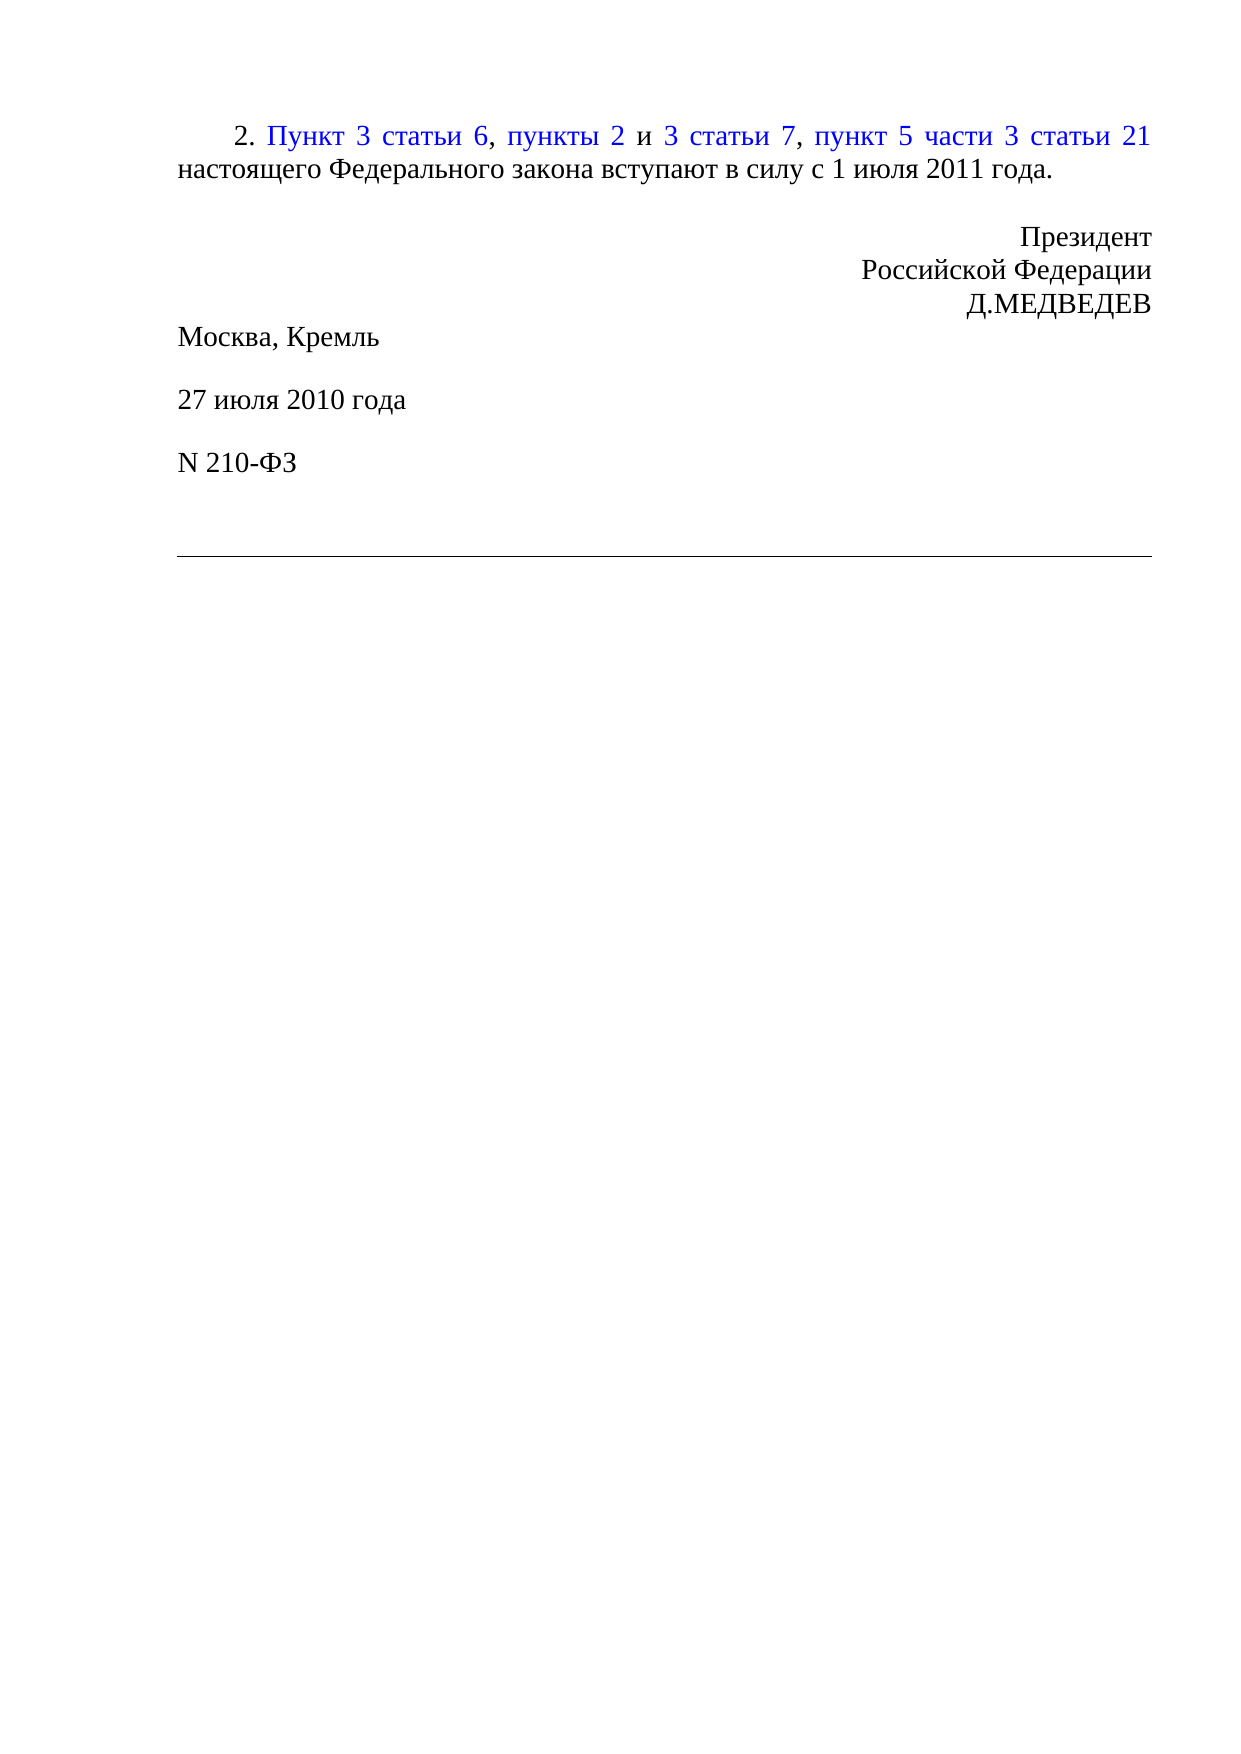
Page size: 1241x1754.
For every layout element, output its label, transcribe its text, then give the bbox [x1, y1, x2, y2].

text Российской Федерации [177, 252, 1152, 286]
text 2. Пункт 3 статьи 6, пункты 2 и 3 статьи 7, пункт 5 части 3 статьи 21 настоящего Федерального закона вступают в силу с 1 июля 2011 года. [177, 118, 1152, 185]
text N 210-ФЗ [177, 445, 1152, 478]
text 27 июля 2010 года [177, 382, 1152, 416]
text Д.МЕДВЕДЕВ [177, 286, 1152, 319]
text Президент [177, 219, 1152, 252]
text Москва, Кремль [177, 319, 1152, 353]
